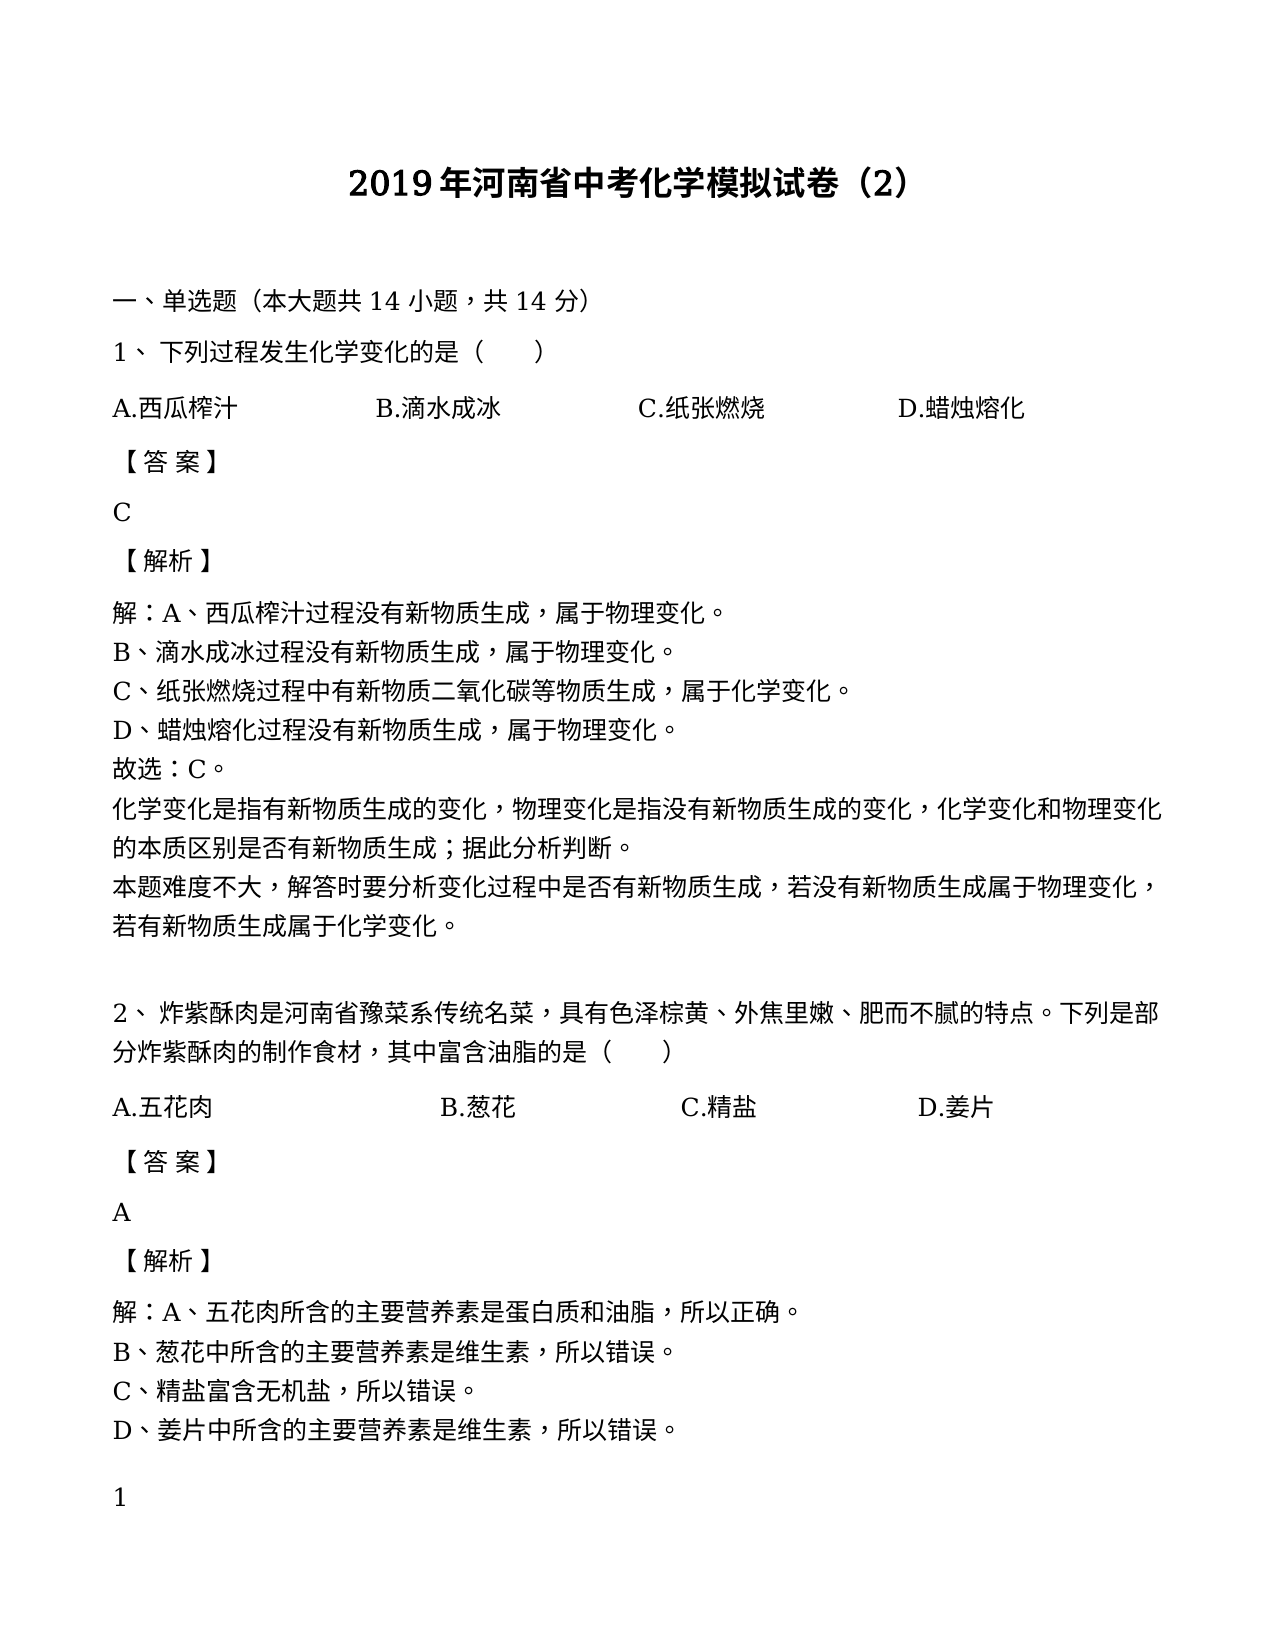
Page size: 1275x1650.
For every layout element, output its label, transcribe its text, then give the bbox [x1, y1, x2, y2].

text 1、 下列过程发生化学变化的是（ ） [112, 335, 1163, 369]
table_header A.五花肉 [112, 1086, 439, 1132]
table_header A.西瓜榨汁 [112, 387, 375, 433]
text 【 解析 】 [112, 1243, 1163, 1277]
text 解：A、西瓜榨汁过程没有新物质生成，属于物理变化。 B、滴水成冰过程没有新物质生成，属于物理变化。 C、纸张燃烧过程中有新物质二氧化碳等物质生成，属于化学变化。 D、蜡烛熔化过程没有新物质生成，属于物理变化。 故选：C。 化学变化是指有新物质生成的变化，物理变化是指没有新物质生成的变化，化学变化和物理变化的本质区别是否有新物质生成；据此分析判断。 本题难度不大，解答时要分析变化过程中是否有新物质生成，若没有新物质生成属于物理变化，若有新物质生成属于化学变化。 [112, 595, 1163, 943]
table_header B.葱花 [440, 1086, 680, 1132]
text C [112, 497, 1163, 527]
text A [112, 1196, 1163, 1226]
table_header D.蜡烛熔化 [898, 387, 1163, 433]
table_header D.姜片 [917, 1086, 1163, 1132]
subtitle 2019年河南省中考化学模拟试卷（2） [112, 159, 1163, 205]
table_header C.精盐 [680, 1086, 917, 1132]
text 【 解析 】 [112, 544, 1163, 578]
table_header B.滴水成冰 [375, 387, 638, 433]
table_header C.纸张燃烧 [638, 387, 897, 433]
text 【 答 案 】 [112, 1145, 1163, 1179]
text 一、单选题（本大题共 14 小题，共 14 分） [112, 283, 1163, 317]
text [112, 1295, 1163, 1447]
text 【 答 案 】 [112, 445, 1163, 479]
text 2、 炸紫酥肉是河南省豫菜系传统名菜，具有色泽棕黄、外焦里嫩、肥而不腻的特点。下列是部分炸紫酥肉的制作食材，其中富含油脂的是（ ） [112, 960, 1163, 1069]
